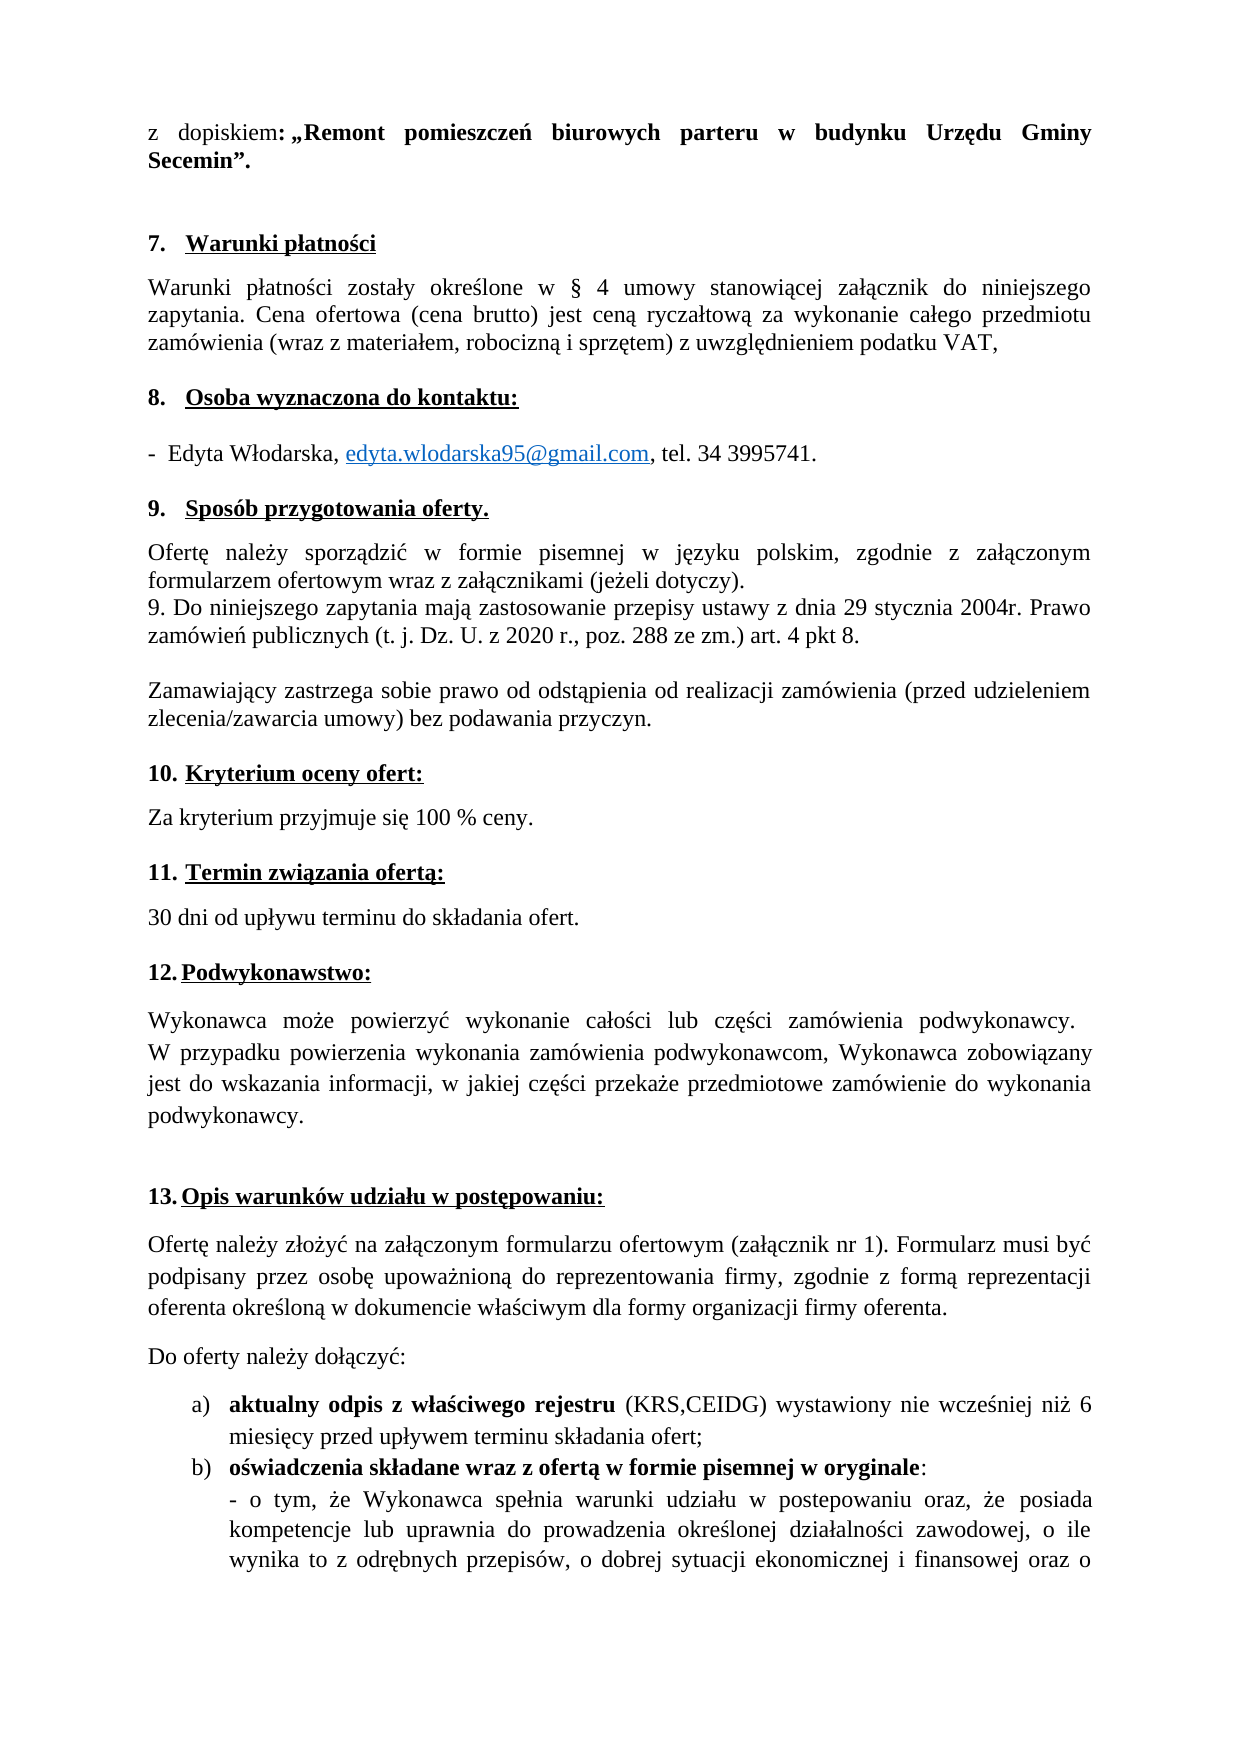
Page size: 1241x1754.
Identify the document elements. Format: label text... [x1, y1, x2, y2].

text Warunki płatności zostały określone w § 4 umowy stanowiącej załącznik do niniejszego zapytania. Cena ofertowa (cena brutto) jest ceną ryczałtową za wykonanie całego przedmiotu zamówienia (wraz z materiałem, robocizną i sprzętem) z uwzględnieniem podatku VAT, [148, 273, 1093, 356]
list Opis warunków udziału w postępowaniu: [148, 1182, 1093, 1209]
text 30 dni od upływu terminu do składania ofert. [148, 903, 1093, 930]
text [229, 1485, 1093, 1572]
list Termin związania ofertą: [148, 858, 1093, 886]
text 9. Do niniejszego zapytania mają zastosowanie przepisy ustawy z dnia 29 stycznia 2004r. Prawo zamówień publicznych (t. j. Dz. U. z 2020 r., poz. 288 ze zm.) art. 4 pkt 8. [148, 593, 1093, 648]
list Warunki płatności [148, 229, 1093, 256]
list Sposób przygotowania oferty. [148, 494, 1093, 521]
text Ofertę należy sporządzić w formie pisemnej w języku polskim, zgodnie z załączonym formularzem ofertowym wraz z załącznikami (jeżeli dotyczy). [148, 538, 1093, 593]
text Wykonawca może powierzyć wykonanie całości lub części zamówienia podwykonawcy. W przypadku powierzenia wykonania zamówienia podwykonawcom, Wykonawca zobowiązany jest do wskazania informacji, w jakiej części przekaże przedmiotowe zamówienie do wykonania podwykonawcy. [148, 1006, 1093, 1161]
text Za kryterium przyjmuje się 100 % ceny. [148, 803, 1093, 831]
text Zamawiający zastrzega sobie prawo od odstąpienia od realizacji zamówienia (przed udzieleniem zlecenia/zawarcia umowy) bez podawania przyczyn. [148, 676, 1093, 731]
list Podwykonawstwo: [148, 958, 1093, 985]
text - Edyta Włodarska, edyta.wlodarska95@gmail.com, tel. 34 3995741. [148, 438, 1093, 466]
list oświadczenia składane wraz z ofertą w formie pisemnej w oryginale: [191, 1453, 1093, 1481]
text Do oferty należy dołączyć: [148, 1342, 1093, 1369]
text Ofertę należy złożyć na załączonym formularzu ofertowym (załącznik nr 1). Formularz musi być podpisany przez osobę upoważnioną do reprezentowania firmy, zgodnie z formą reprezentacji oferenta określoną w dokumencie właściwym dla formy organizacji firmy oferenta. [148, 1230, 1093, 1321]
list Kryterium oceny ofert: [148, 759, 1093, 786]
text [148, 118, 1093, 173]
list Osoba wyznaczona do kontaktu: [148, 383, 1093, 411]
list aktualny odpis z właściwego rejestru (KRS,CEIDG) wystawiony nie wcześniej niż 6 miesięcy przed upływem terminu składania ofert; [191, 1390, 1093, 1449]
